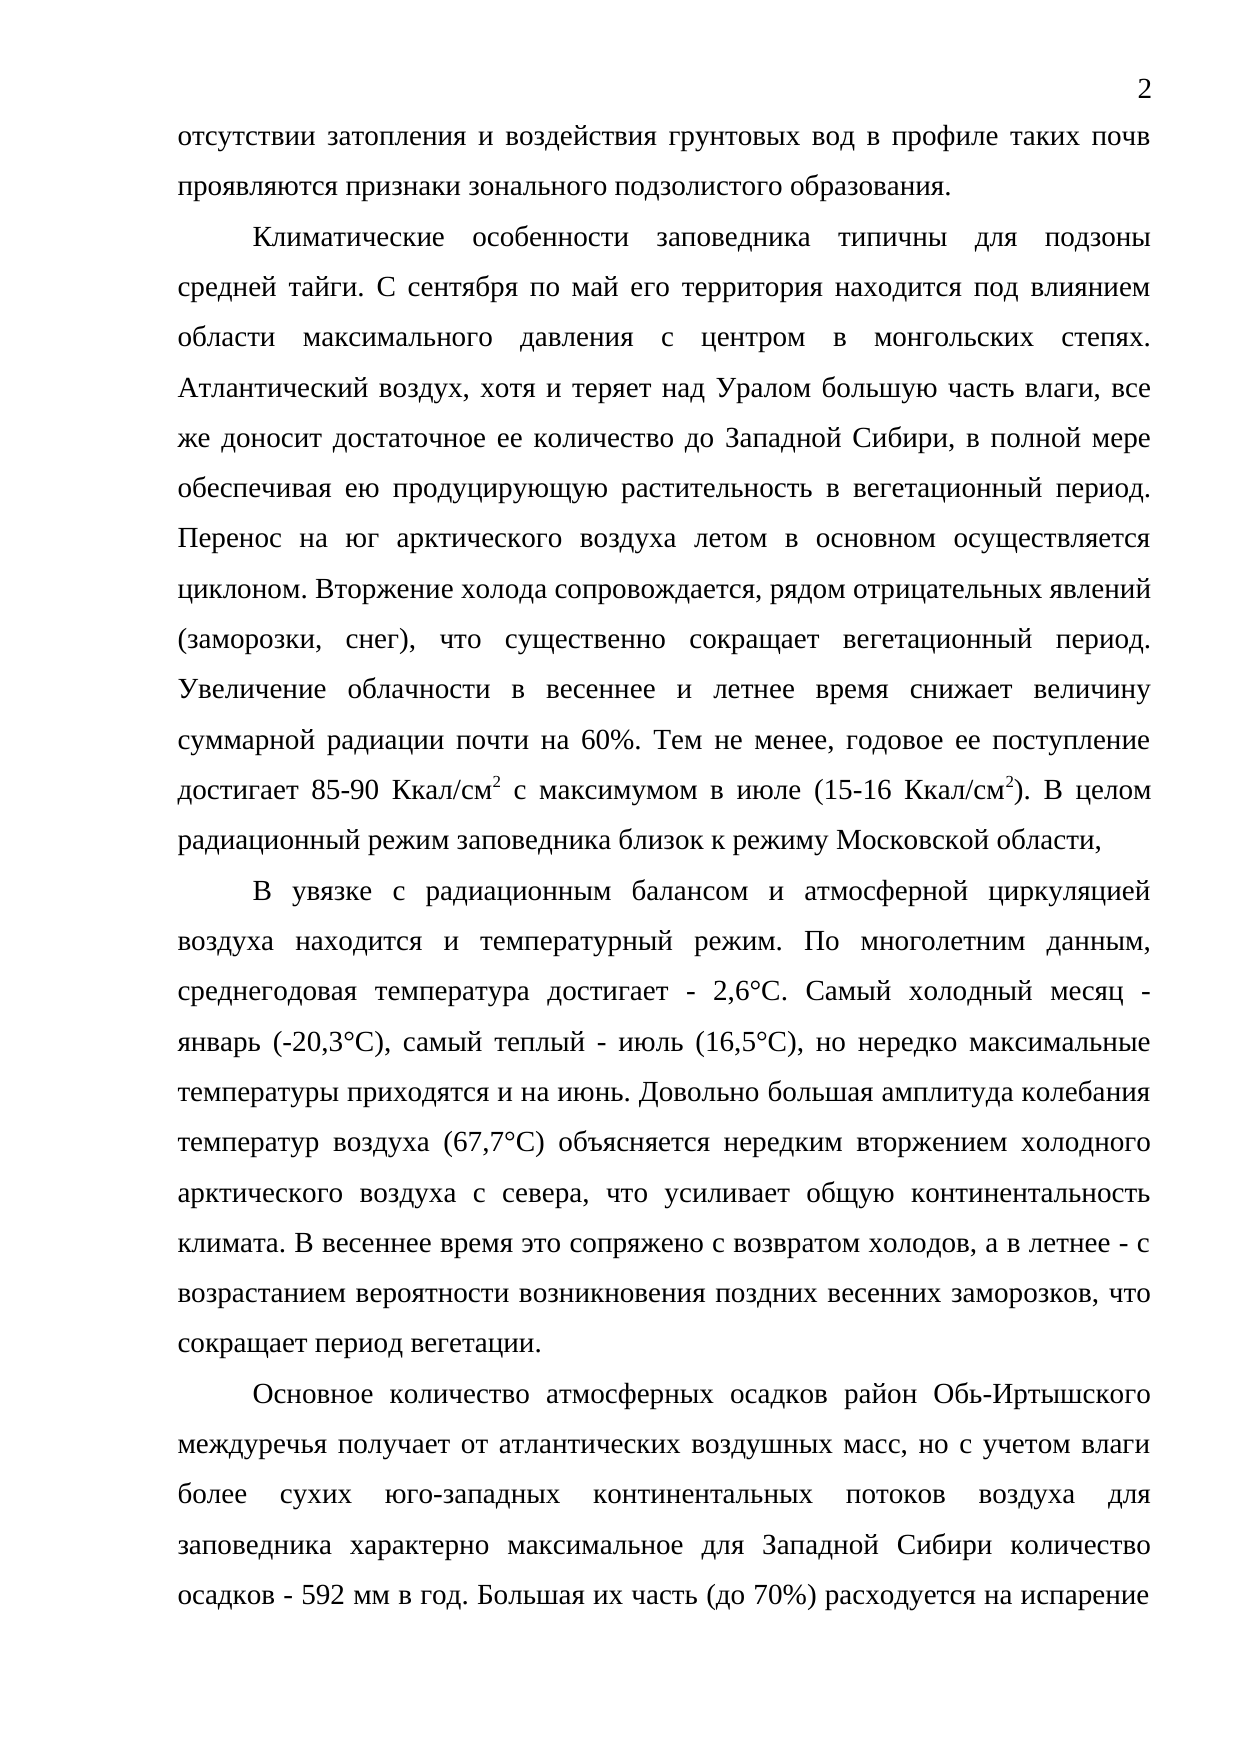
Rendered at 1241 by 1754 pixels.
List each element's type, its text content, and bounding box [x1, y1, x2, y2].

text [177, 118, 1152, 202]
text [177, 1376, 1152, 1611]
text В увязке с радиационным балансом и атмосферной циркуляцией воздуха находится и температурный режим. По многолетним данным, среднегодовая температура достигает - 2,6°С. Самый холодный месяц - январь (-20,3°С), самый теплый - июль (16,5°С), но нередко максимальные температуры приходятся и на июнь. Довольно большая амплитуда колебания температур воздуха (67,7°С) объясняется нередким вторжением холодного арктического воздуха с севера, что усиливает общую континентальность климата. В весеннее время это сопряжено с возвратом холодов, а в летнее - с возрастанием вероятности возникновения поздних весенних заморозков, что сокращает период вегетации. [177, 873, 1152, 1359]
text Климатические особенности заповедника типичны для подзоны средней тайги. С сентября по май его территория находится под влиянием области максимального давления с центром в монгольских степях. Атлантический воздух, хотя и теряет над Уралом большую часть влаги, все же доносит достаточное ее количество до Западной Сибири, в полной мере обеспечивая ею продуцирующую растительность в вегетационный период. Перенос на юг арктического воздуха летом в основном осуществляется циклоном. Вторжение холода сопровождается, рядом отрицательных явлений (заморозки, снег), что существенно сокращает вегетационный период. Увеличение облачности в весеннее и летнее время снижает величину суммарной радиации почти на 60%. Тем не менее, годовое ее поступление достигает 85-90 Ккал/см2 с максимумом в июле (15-16 Ккал/см2). В целом радиационный режим заповедника близок к режиму Московской области, [177, 219, 1152, 856]
